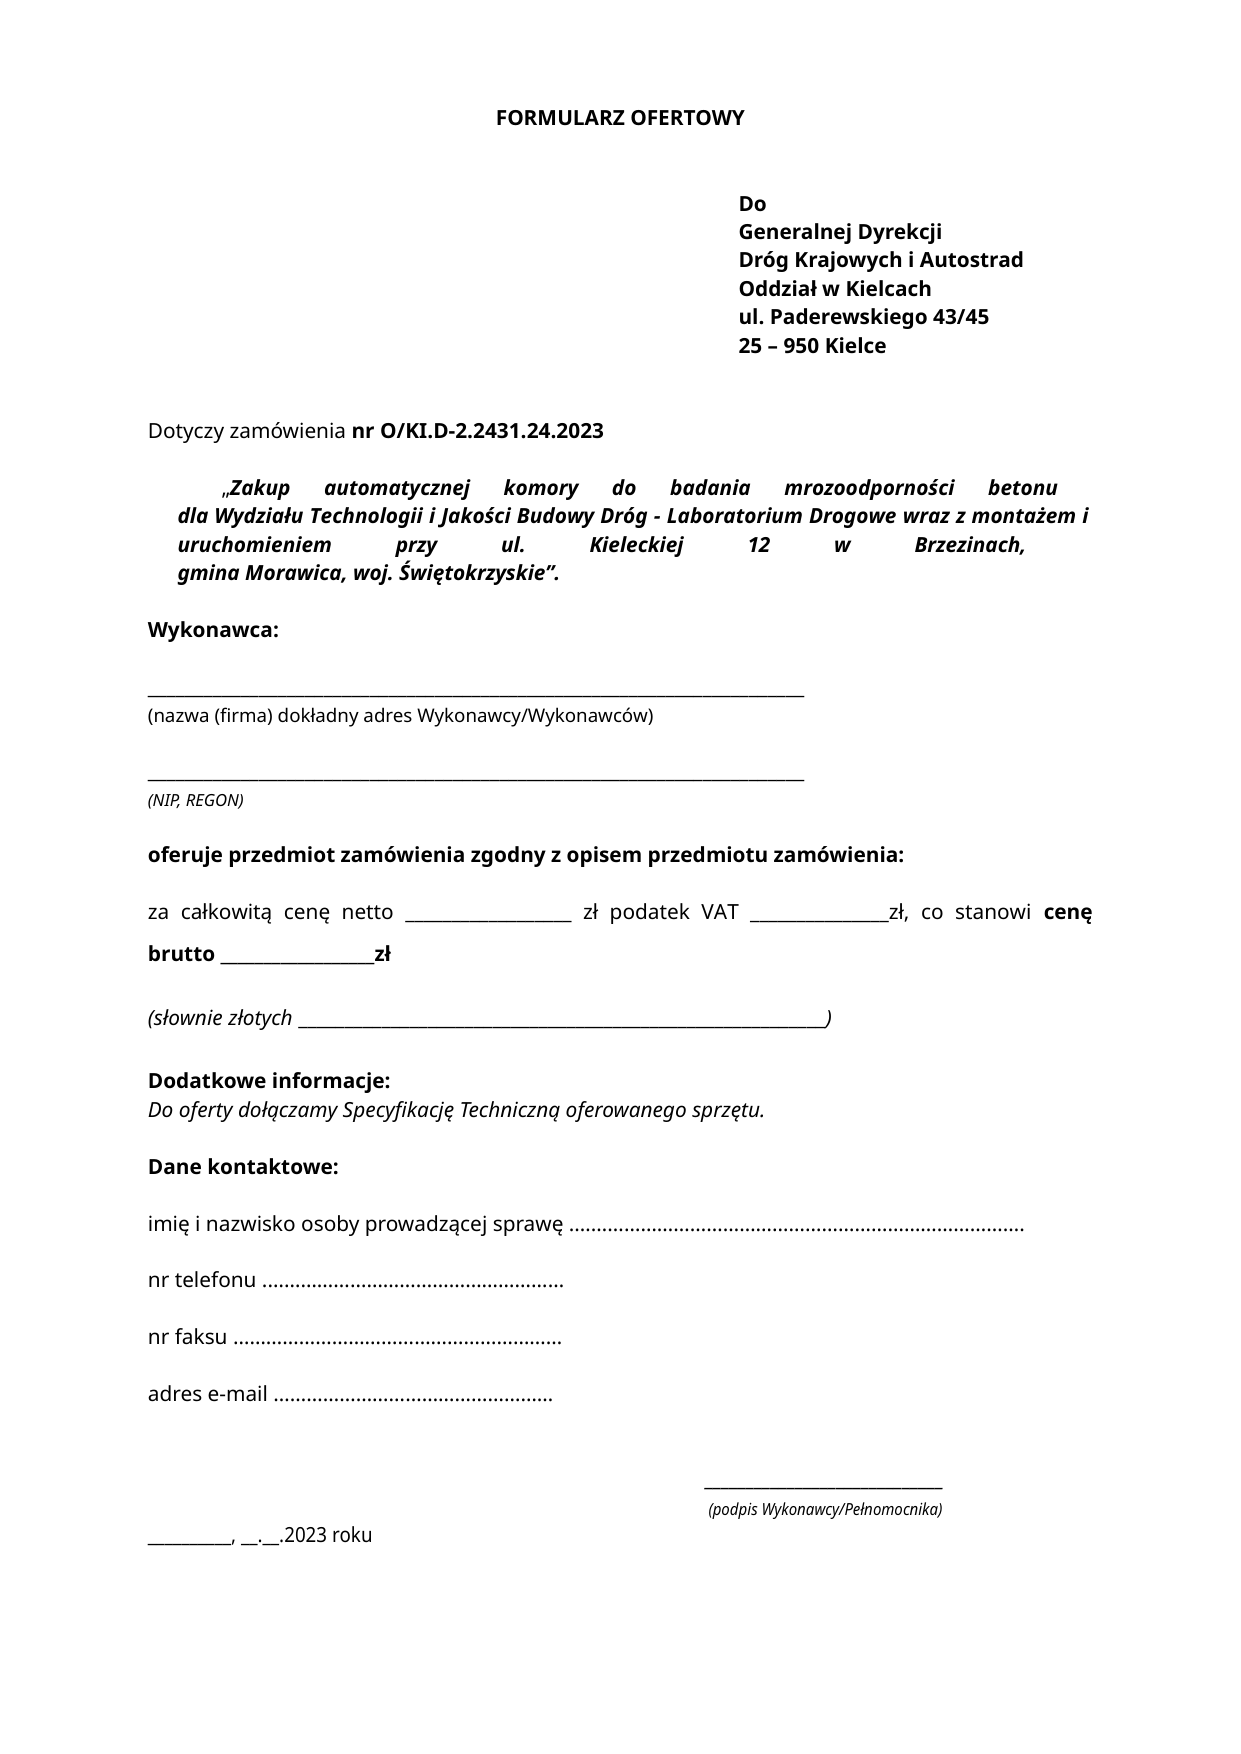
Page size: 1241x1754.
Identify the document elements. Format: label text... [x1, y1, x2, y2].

text adres e-mail …………………………………………… [148, 1379, 1093, 1408]
text Wykonawca: [148, 615, 1093, 644]
text ul. Paderewskiego 43/45 [738, 302, 1093, 331]
text _____________________________ [148, 1464, 1093, 1493]
text _______________________________________________________________________ [148, 672, 1093, 701]
text __________, __.__.2023 roku [148, 1520, 1093, 1548]
text Dane kontaktowe: [148, 1152, 1093, 1180]
text (podpis Wykonawcy/Pełnomocnika) [148, 1493, 1093, 1520]
text Dotyczy zamówienia nr O/KI.D-2.2431.24.2023 [148, 416, 1093, 445]
text oferuje przedmiot zamówienia zgodny z opisem przedmiotu zamówienia: [148, 840, 1093, 868]
text (nazwa (firma) dokładny adres Wykonawcy/Wykonawców) [148, 701, 1093, 728]
text (NIP, REGON) [148, 784, 1093, 812]
text (słownie złotych _________________________________________________________) [148, 1003, 1093, 1031]
text Dróg Krajowych i Autostrad [738, 246, 1093, 274]
text Do oferty dołączamy Specyfikację Techniczną oferowanego sprzętu. [148, 1095, 1093, 1123]
text Oddział w Kielcach [738, 274, 1093, 302]
text _______________________________________________________________________ [148, 756, 1093, 784]
text Generalnej Dyrekcji [738, 217, 1093, 246]
text nr faksu …………………………………………………… [148, 1322, 1093, 1351]
text imię i nazwisko osoby prowadzącej sprawę .………………………………………………………………………. [148, 1209, 1093, 1237]
text za całkowitą cenę netto __________________ zł podatek VAT _______________zł, co stanowi cenę brutto __________________zł [148, 897, 1093, 968]
text FORMULARZ OFERTOWY [148, 103, 1093, 132]
text 25 – 950 Kielce [738, 331, 1093, 359]
text Do [738, 189, 1093, 217]
text Dodatkowe informacje: [148, 1066, 1093, 1095]
text nr telefonu .……………………………………………… [148, 1266, 1093, 1294]
